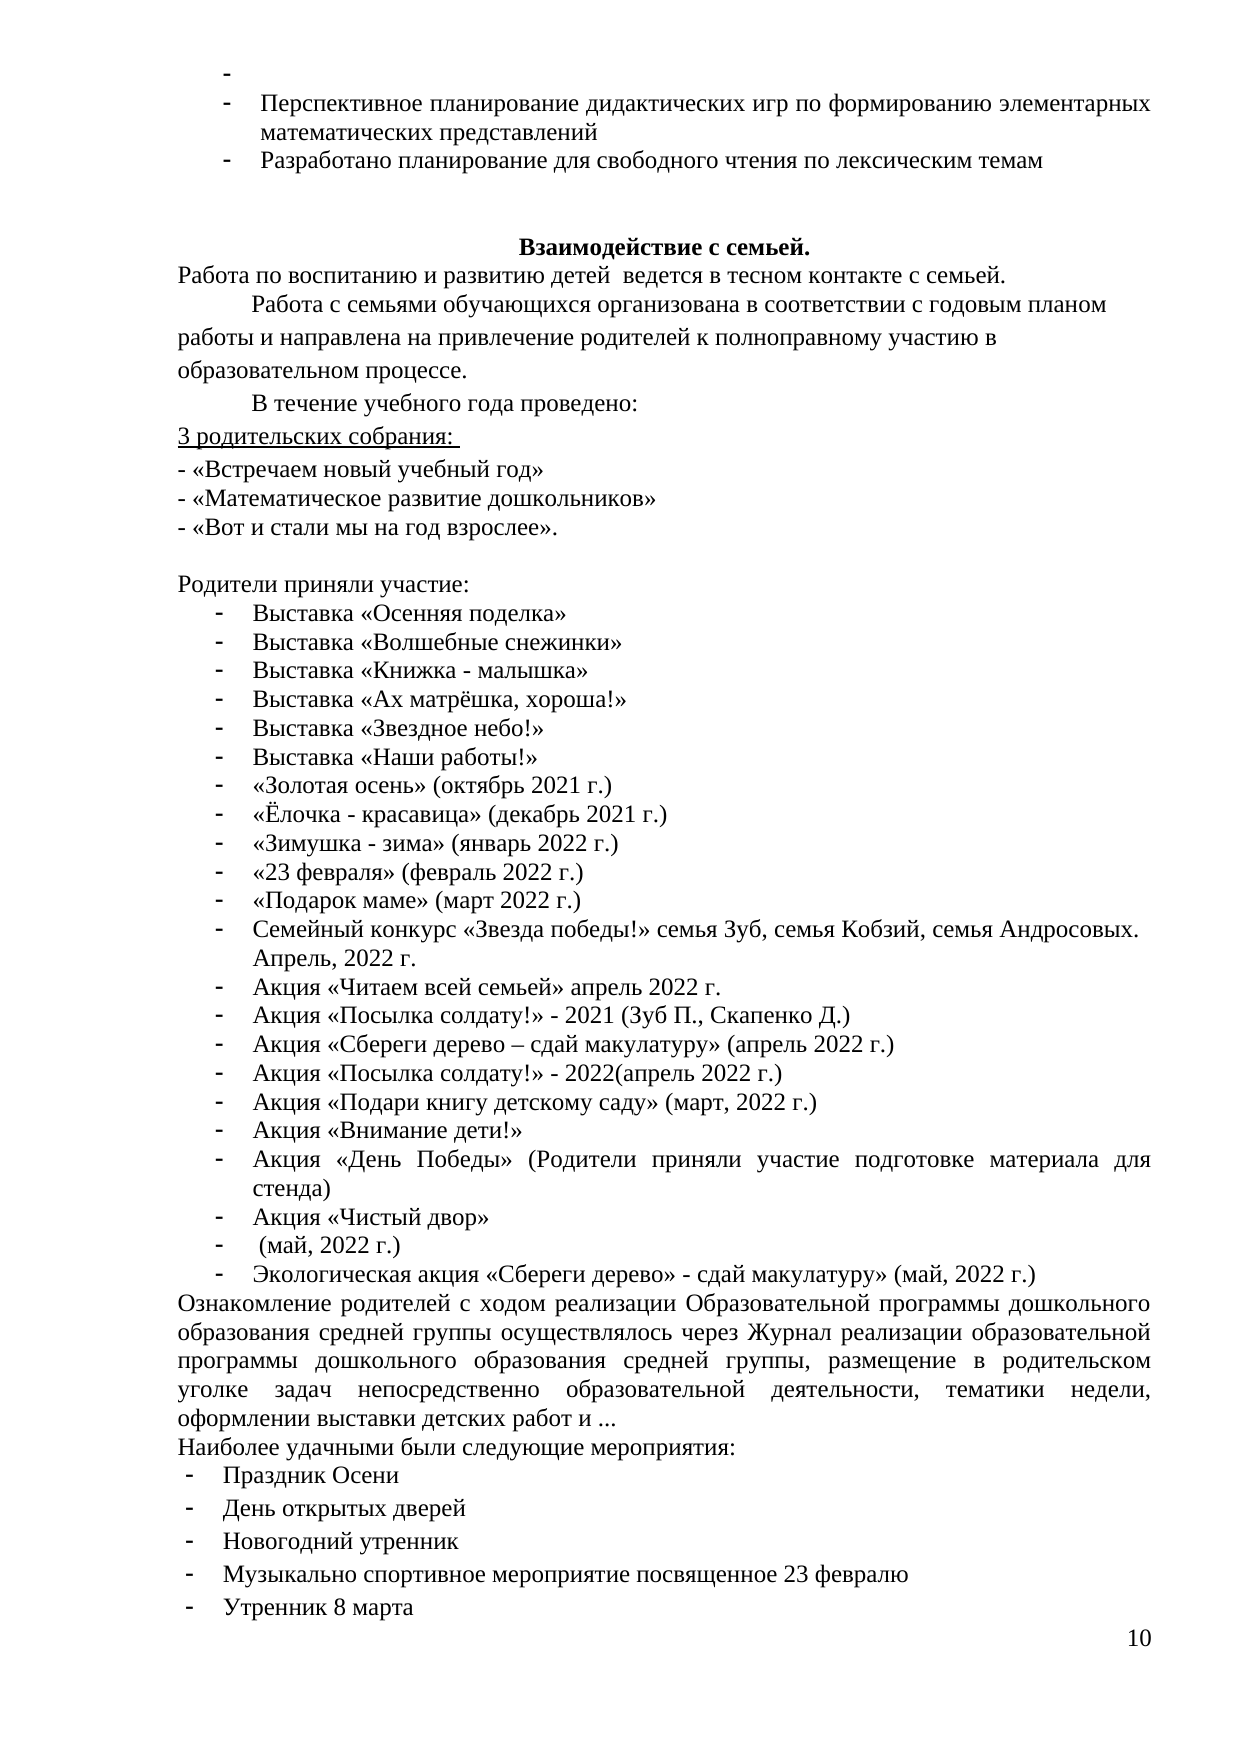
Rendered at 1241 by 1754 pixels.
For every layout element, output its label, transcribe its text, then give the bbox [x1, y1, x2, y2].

text Апрель, 2022 г. [252, 943, 1152, 972]
list Выставка «Наши работы!» [215, 742, 1152, 770]
text Работа с семьями обучающихся организована в соответствии с годовым планом работы и направлена на привлечение родителей к полноправному участию в образовательном процессе. [177, 289, 1152, 384]
list Акция «Читаем всей семьей» апрель 2022 г. [215, 972, 1152, 1000]
list Утренник 8 марта [185, 1592, 1152, 1621]
list «Зимушка - зима» (январь 2022 г.) [215, 828, 1152, 857]
list День открытых дверей [185, 1493, 1152, 1522]
list Семейный конкурс «Звезда победы!» семья Зуб, семья Кобзий, семья Андросовых. [215, 914, 1152, 943]
list Акция «День Победы» (Родители приняли участие подготовке материала для стенда) [215, 1144, 1152, 1202]
list Перспективное планирование дидактических игр по формированию элементарных математических представлений [223, 88, 1152, 145]
list Экологическая акция «Сбереги дерево» - сдай макулатуру» (май, 2022 г.) [215, 1259, 1152, 1288]
text - «Математическое развитие дошкольников» [177, 483, 1152, 512]
text - «Вот и стали мы на год взрослее». [177, 512, 1152, 540]
list Разработано планирование для свободного чтения по лексическим темам [223, 145, 1152, 174]
list Акция «Подари книгу детскому саду» (март, 2022 г.) [215, 1087, 1152, 1115]
list Музыкально спортивное мероприятие посвященное 23 февралю [185, 1559, 1152, 1588]
list Выставка «Звездное небо!» [215, 713, 1152, 742]
list Выставка «Книжка - малышка» [215, 655, 1152, 684]
text 3 родительских собрания: [177, 421, 1152, 450]
text Наиболее удачными были следующие мероприятия: [177, 1432, 1152, 1460]
list Акция «Внимание дети!» [215, 1115, 1152, 1144]
text Работа по воспитанию и развитию детей ведется в тесном контакте с семьей. [177, 260, 1152, 289]
list Праздник Осени [185, 1460, 1152, 1489]
text Ознакомление родителей с ходом реализации Образовательной программы дошкольного образования средней группы осуществлялось через Журнал реализации образовательной программы дошкольного образования средней группы, размещение в родительском уголке задач непосредственно образовательной деятельности, тематики недели, оформлении выставки детских работ и ... [177, 1288, 1152, 1432]
list «23 февраля» (февраль 2022 г.) [215, 857, 1152, 885]
list Акция «Чистый двор» [215, 1202, 1152, 1230]
list Выставка «Осенняя поделка» [215, 598, 1152, 627]
list «Ёлочка - красавица» (декабрь 2021 г.) [215, 799, 1152, 828]
list «Подарок маме» (март 2022 г.) [215, 885, 1152, 914]
text - «Встречаем новый учебный год» [177, 454, 1152, 483]
text Родители приняли участие: [177, 569, 1152, 598]
list (май, 2022 г.) [215, 1230, 1152, 1259]
text В течение учебного года проведено: [177, 388, 1152, 417]
text Взаимодействие с семьей. [177, 232, 1152, 260]
list Новогодний утренник [185, 1526, 1152, 1555]
list Выставка «Волшебные снежинки» [215, 627, 1152, 655]
list Акция «Посылка солдату!» - 2021 (Зуб П., Скапенко Д.) [215, 1000, 1152, 1029]
list «Золотая осень» (октябрь 2021 г.) [215, 770, 1152, 799]
list Акция «Сбереги дерево – сдай макулатуру» (апрель 2022 г.) [215, 1029, 1152, 1058]
list Акция «Посылка солдату!» - 2022(апрель 2022 г.) [215, 1058, 1152, 1087]
list Выставка «Ах матрёшка, хороша!» [215, 684, 1152, 713]
